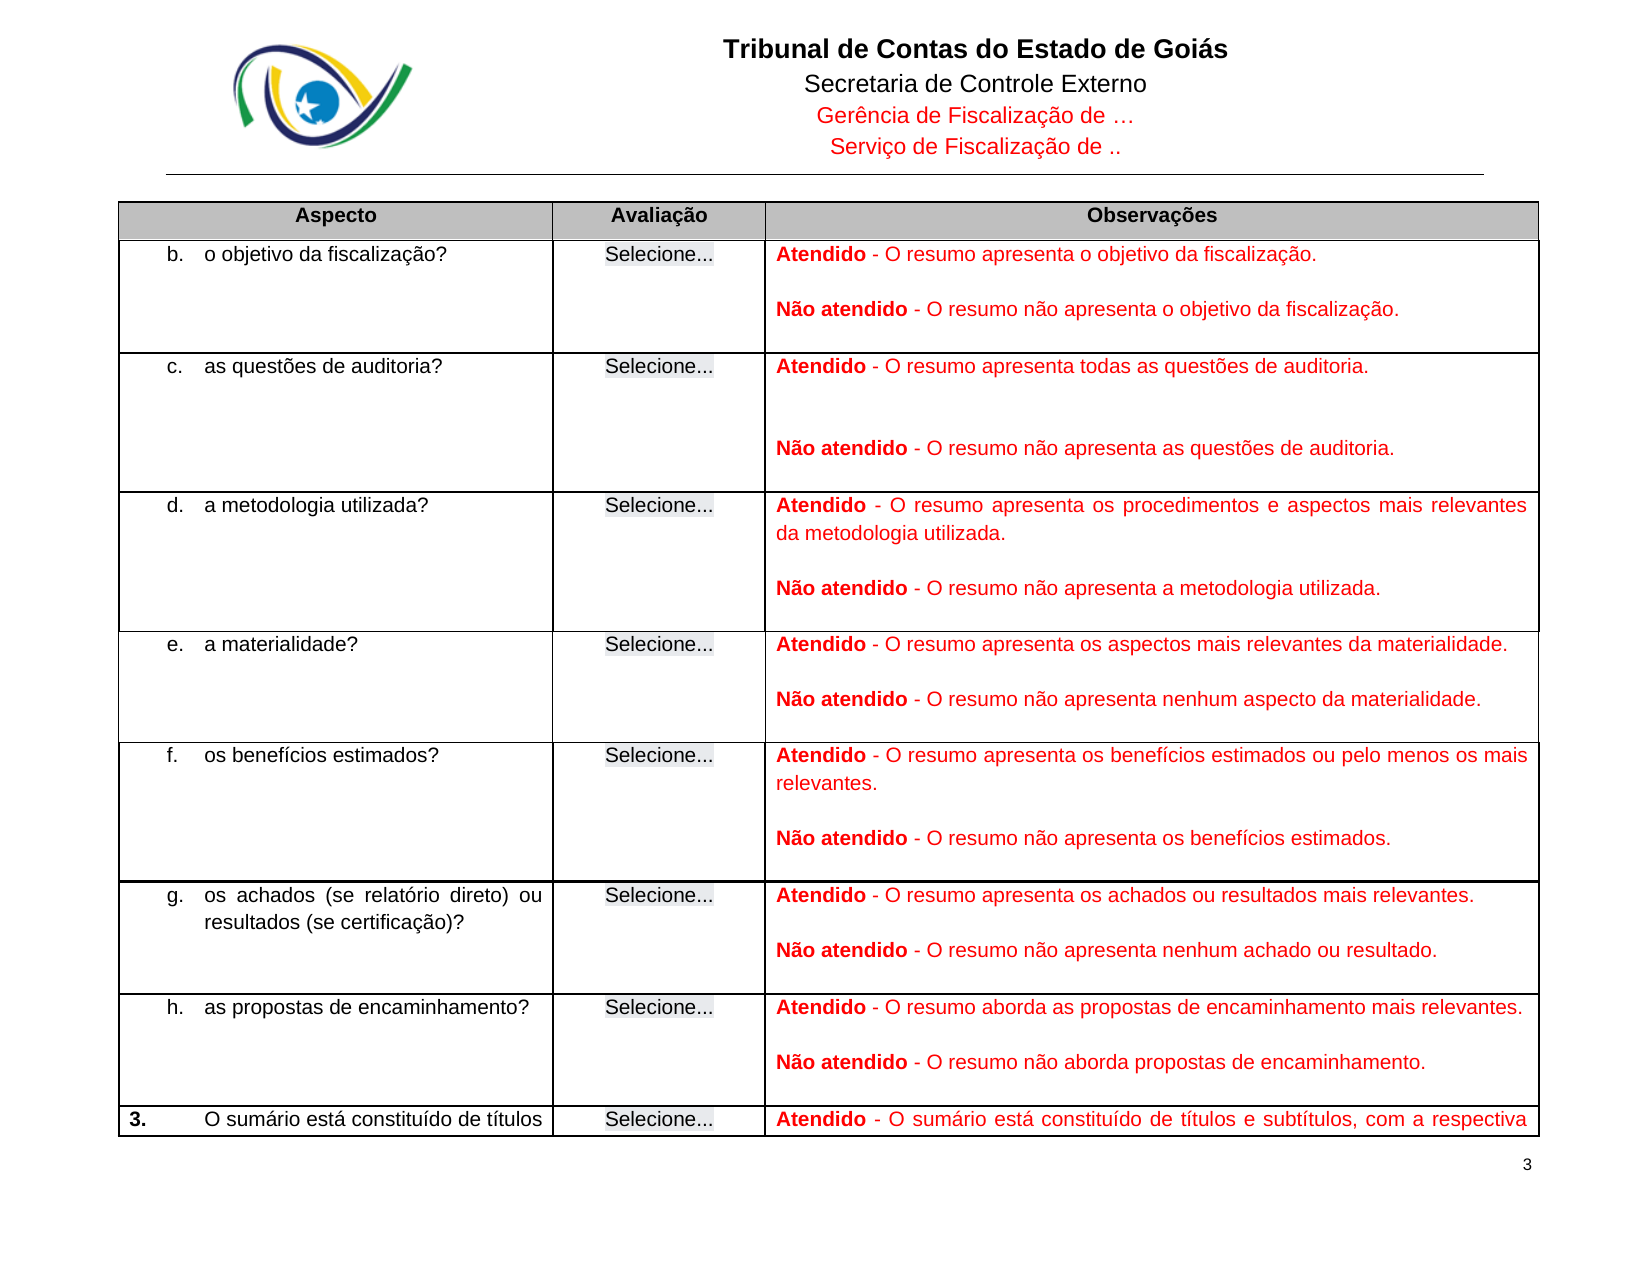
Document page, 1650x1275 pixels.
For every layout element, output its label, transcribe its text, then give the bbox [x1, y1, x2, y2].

table_cell a metodologia utilizada? [120, 493, 552, 631]
table_cell [554, 743, 764, 880]
table_cell Atendido - O resumo apresenta o objetivo da fiscalização. Não atendido - O resumo não apresenta o objetivo da fiscalização. [766, 241, 1538, 352]
table_cell [554, 883, 764, 992]
table_cell [554, 1107, 764, 1134]
table_cell [554, 354, 764, 491]
table_cell os benefícios estimados? [120, 743, 552, 880]
table_cell Atendido - O resumo apresenta os procedimentos e aspectos mais relevantes da metodologia utilizada. Não atendido - O resumo não apresenta a metodologia utilizada. [766, 493, 1538, 631]
table_cell O sumário está constituído de títulos e subtítulos, com a respectiva paginação? [120, 1107, 552, 1134]
table_cell as questões de auditoria? [120, 354, 552, 491]
table_cell [554, 995, 764, 1104]
table_cell a materialidade? [119, 632, 552, 742]
table_header Avaliação [553, 203, 765, 239]
table_cell Atendido - O resumo aborda as propostas de encaminhamento mais relevantes. Não atendido - O resumo não aborda propostas de encaminhamento. [766, 995, 1538, 1104]
table_header Aspecto [119, 203, 552, 239]
table_cell Atendido - O resumo apresenta os achados ou resultados mais relevantes. Não atendido - O resumo não apresenta nenhum achado ou resultado. [766, 883, 1538, 992]
table_cell as propostas de encaminhamento? [120, 995, 552, 1104]
table_cell Atendido - O resumo apresenta os benefícios estimados ou pelo menos os mais relevantes. Não atendido - O resumo não apresenta os benefícios estimados. [766, 743, 1538, 880]
picture [226, 37, 418, 156]
table_cell [554, 241, 764, 352]
table_cell o objetivo da fiscalização? [120, 241, 552, 352]
table_cell os achados (se relatório direto) ou resultados (se certificação)? [120, 883, 552, 992]
table_header Observações [766, 203, 1538, 239]
table_cell Atendido - O resumo apresenta os aspectos mais relevantes da materialidade. Não atendido - O resumo não apresenta nenhum aspecto da materialidade. [766, 632, 1538, 742]
table_cell [554, 493, 764, 631]
table_cell Atendido - O resumo apresenta todas as questões de auditoria. Não atendido - O resumo não apresenta as questões de auditoria. [766, 354, 1538, 491]
table_cell [553, 632, 765, 742]
